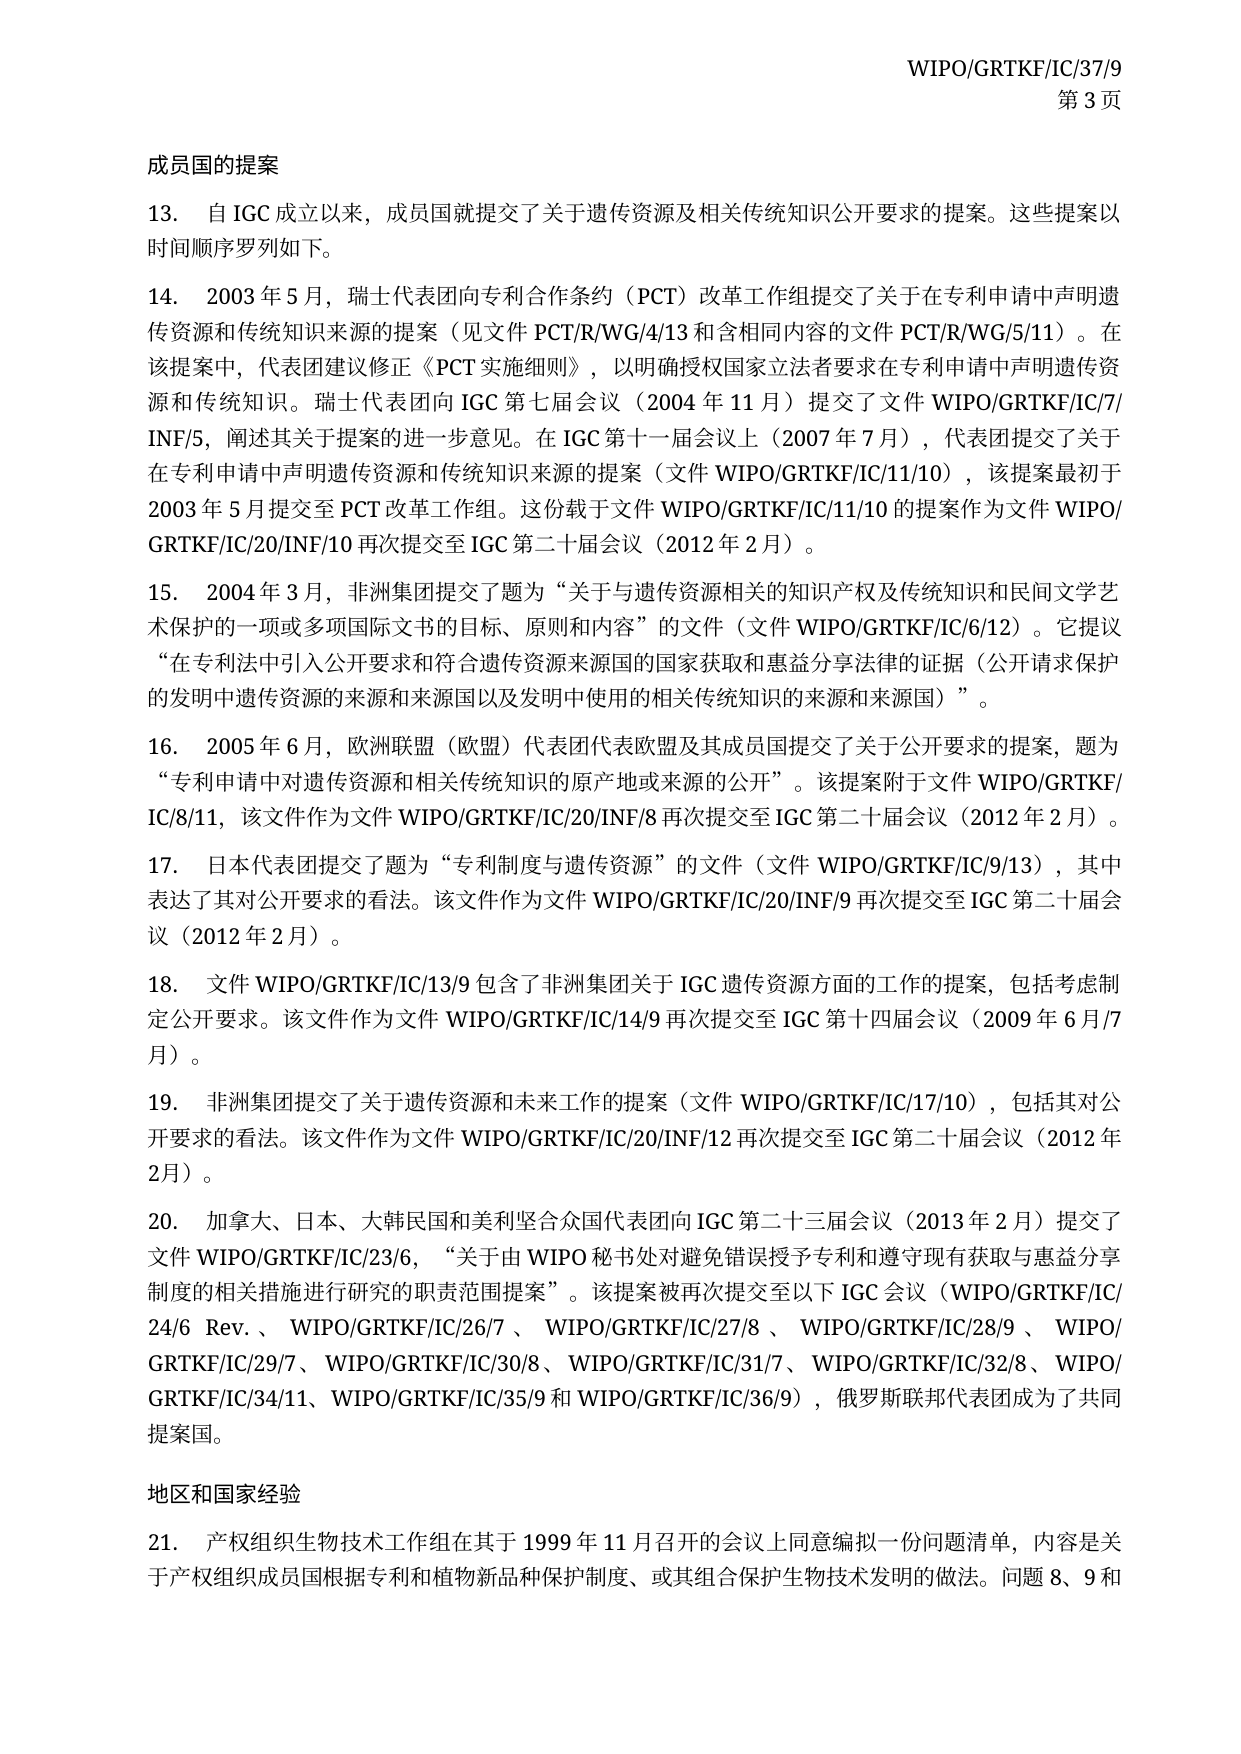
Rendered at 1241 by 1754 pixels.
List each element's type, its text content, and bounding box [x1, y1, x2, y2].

text . 文件WIPO/GRTKF/IC/13/9包含了非洲集团关于IGC遗传资源方面的工作的提案，包括考虑制定公开要求。该文件作为文件WIPO/GRTKF/IC/14/9再次提交至IGC第十四届会议（2009年6月/7‍月）。 [148, 963, 1122, 1069]
text . 2004年3月，非洲集团提交了题为“关于与遗传资源相关的知识产权及传统知识和民间文学艺术保护的一项或多项国际文书的目标、原则和内容”的文件（文件WIPO/GRTKF/IC/6/12）。它提议“在专利法中引入公开要求和符合遗传资源来源国的国家获取和惠益分享法律的证据（公开请求保护的发明中遗传资源的来源和来源国以及发明中使用的相关传统知识的来源和来源国）”。 [148, 571, 1122, 713]
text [148, 1521, 1122, 1592]
text . 日本代表团提交了题为“专利制度与遗传资源”的文件（文件WIPO/GRTKF/IC/9/13），其中表达了其对公开要求的看法。该文件作为文件WIPO/GRTKF/IC/20/INF/9再次提交至IGC第二十届会议（2012年2月）。 [148, 844, 1122, 951]
text 成员国的提案 [148, 144, 1122, 180]
text . 非洲集团提交了关于遗传资源和未来工作的提案（文件WIPO/GRTKF/IC/17/10），包括其对公开要求的看法。该文件作为文件WIPO/GRTKF/IC/20/INF/12再次提交至IGC第二十届会议（2012年2‍月）。 [148, 1082, 1122, 1188]
text . 2005年6月，欧洲联盟（欧盟）代表团代表欧盟及其成员国提交了关于公开要求的提案，题为“专利申请中对遗传资源和相关传统知识的原产地或来源的公开”。该提案附于文件WIPO/GRTKF/IC/8/11，该文件作为文件WIPO/GRTKF/IC/20/INF/8再次提交至IGC第二十届会议（2012年2月）。 [148, 726, 1122, 832]
text . 加拿大、日本、大韩民国和美利坚合众国代表团向IGC第二十三届会议（2013年2月）提交了文件WIPO/GRTKF/IC/23/6，“关于由WIPO秘书处对避免错误授予专利和遵守现有获取与惠益分享制度的相关措施进行研究的职责范围提案”。该提案被再次提交至以下IGC会议（WIPO/GRTKF/IC/24/6 Rev.、WIPO/GRTKF/IC/26/7、WIPO/GRTKF/IC/27/8、WIPO/GRTKF/IC/28/9、WIPO/GRTKF/IC/29/7、WIPO/GRTKF/IC/30/8、WIPO/GRTKF/IC/31/7、WIPO/GRTKF/IC/32/8、WIPO/GRTKF/IC/34/11、WIPO/GRTKF/IC/35/9和WIPO/GRTKF/IC/36/9），俄罗斯联邦代表团成为了共同提案国。 [148, 1201, 1122, 1448]
text 地区和国家经验 [148, 1473, 1122, 1509]
text . 2003年5月，瑞士代表团向专利合作条约（PCT）改革工作组提交了关于在专利申请中声明遗传资源和传统知识来源的提案（见文件PCT/R/WG/4/13和含相同内容的文件PCT/R/WG/5/11）。在该提案中，代表团建议修正《PCT实施细则》，以明确授权国家立法者要求在专利申请中声明遗传资源和传统知识。瑞士代表团向IGC第七届会议（2004年11月）提交了文件WIPO/GRTKF/IC/7/INF/5，阐述其关于提案的进一步意见。在IGC第十一届会议上（2007年7月），代表团提交了关于在专利申请中声明遗传资源和传统知识来源的提案（文件WIPO/GRTKF/IC/11/10），该提案最初于2003年5月提交至PCT改革工作组。这份载于文件WIPO/GRTKF/IC/11/10的提案作为文件WIPO/GRTKF/IC/20/INF/10再次提交至IGC第二十届会议（2012年2月）。 [148, 276, 1122, 559]
text . 自IGC成立以来，成员国就提交了关于遗传资源及相关传统知识公开要求的提案。这些提案以时间顺序罗列如下。 [148, 192, 1122, 263]
